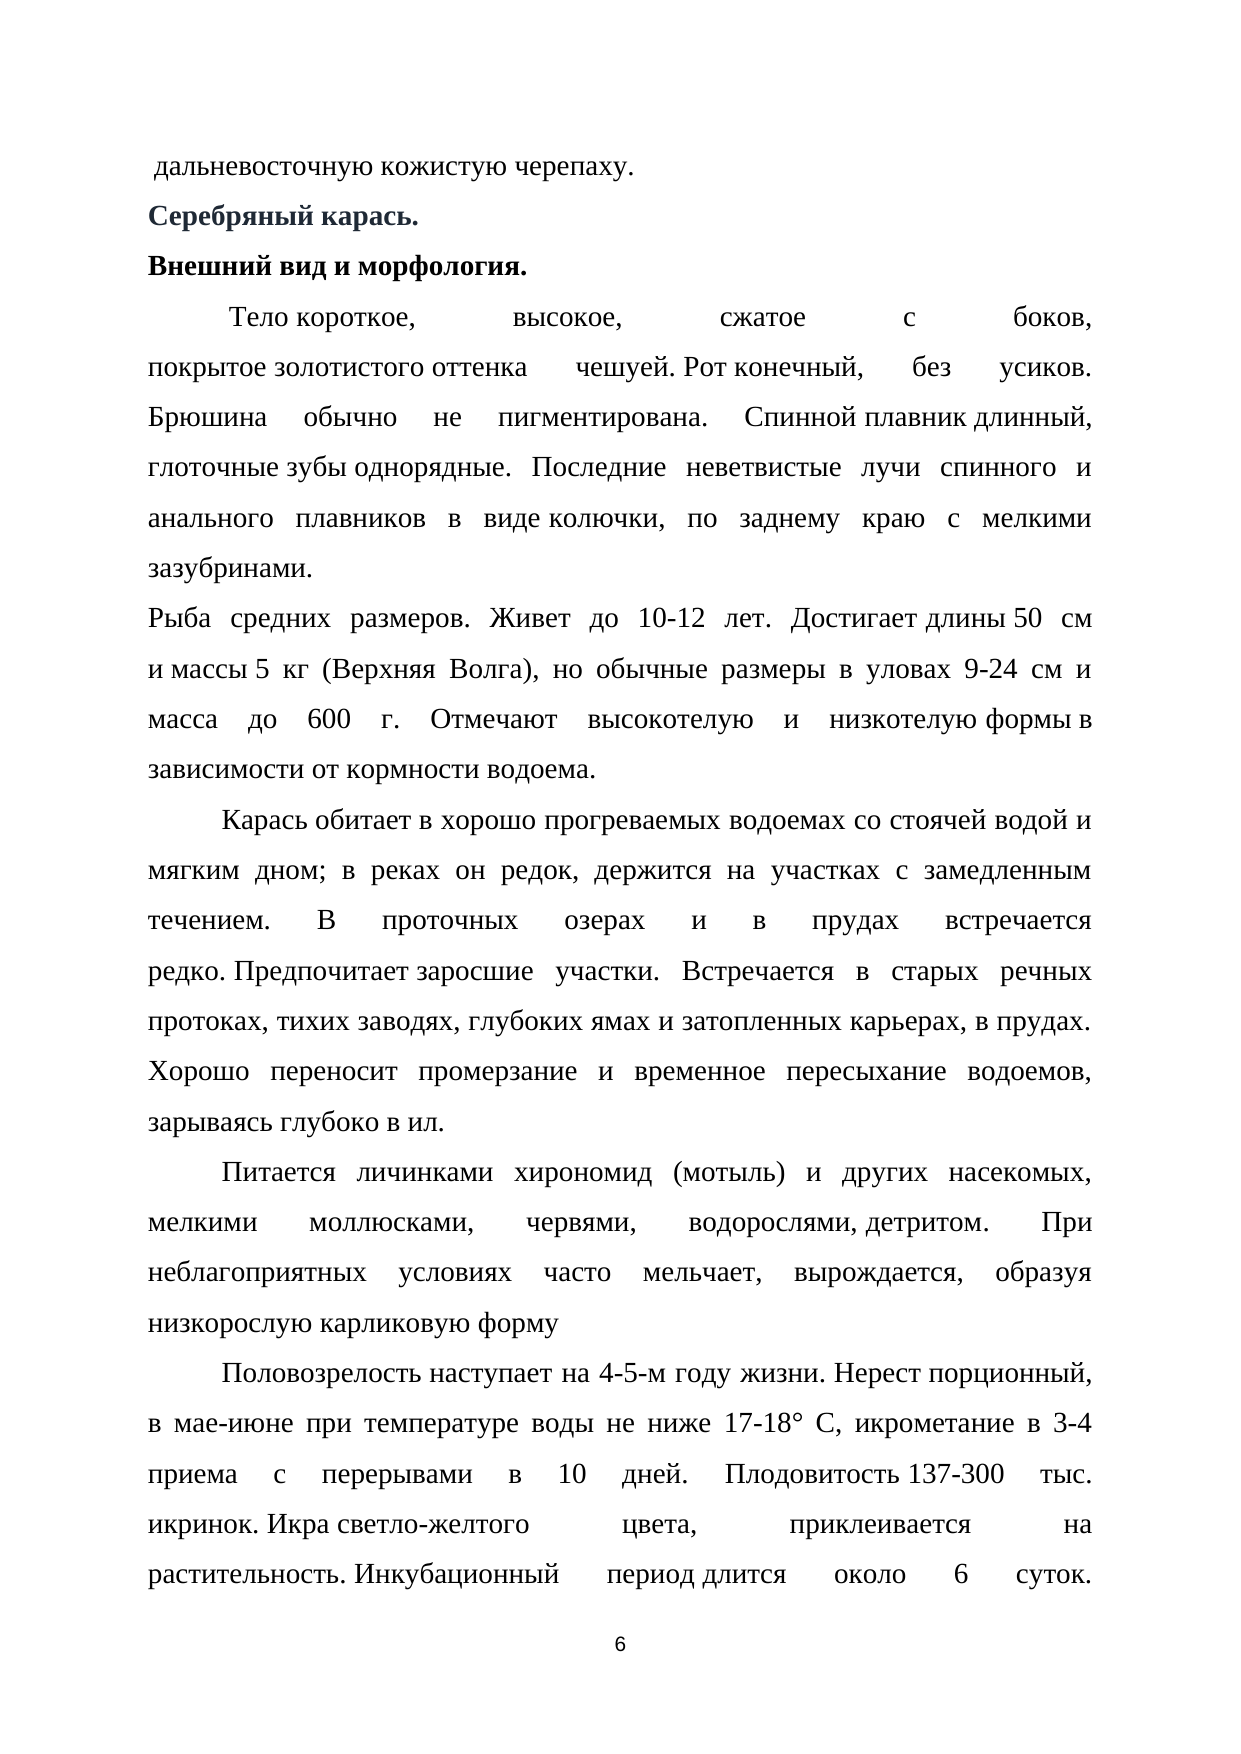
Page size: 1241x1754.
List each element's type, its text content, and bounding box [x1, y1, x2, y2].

text Рыба средних размеров. Живет до 10-12 лет. Достигает длины 50 см и массы 5 кг (Верхняя Волга), но обычные размеры в уловах 9-24 см и масса до 600 г. Отмечают высокотелую и низкотелую формы в зависимости от кормности водоема. [148, 601, 1092, 785]
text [148, 1355, 1092, 1590]
text Серебряный карась. [148, 198, 1092, 232]
text Карась обитает в хорошо прогреваемых водоемах со стоячей водой и мягким дном; в реках он редок, держится на участках с замедленным течением. В проточных озерах и в прудах встречается редко. Предпочитает заросшие участки. Встречается в старых речных протоках, тихих заводях, глубоких ямах и затопленных карьерах, в прудах. Хорошо переносит промерзание и временное пересыхание водоемов, зарываясь глубоко в ил. [148, 802, 1092, 1137]
text Тело короткое, высокое, сжатое с боков, покрытое золотистого оттенка чешуей. Рот конечный, без усиков. Брюшина обычно не пигментирована. Спинной плавник длинный, глоточные зубы однорядные. Последние неветвистые лучи спинного и анального плавников в виде колючки, по заднему краю с мелкими зазубринами. [148, 299, 1092, 584]
text Питается личинками хирономид (мотыль) и других насекомых, мелкими моллюсками, червями, водорослями, детритом. При неблагоприятных условиях часто мельчает, вырождается, образуя низкорослую карликовую форму [148, 1154, 1092, 1338]
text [154, 148, 1092, 181]
text Внешний вид и морфология. [148, 248, 1092, 282]
